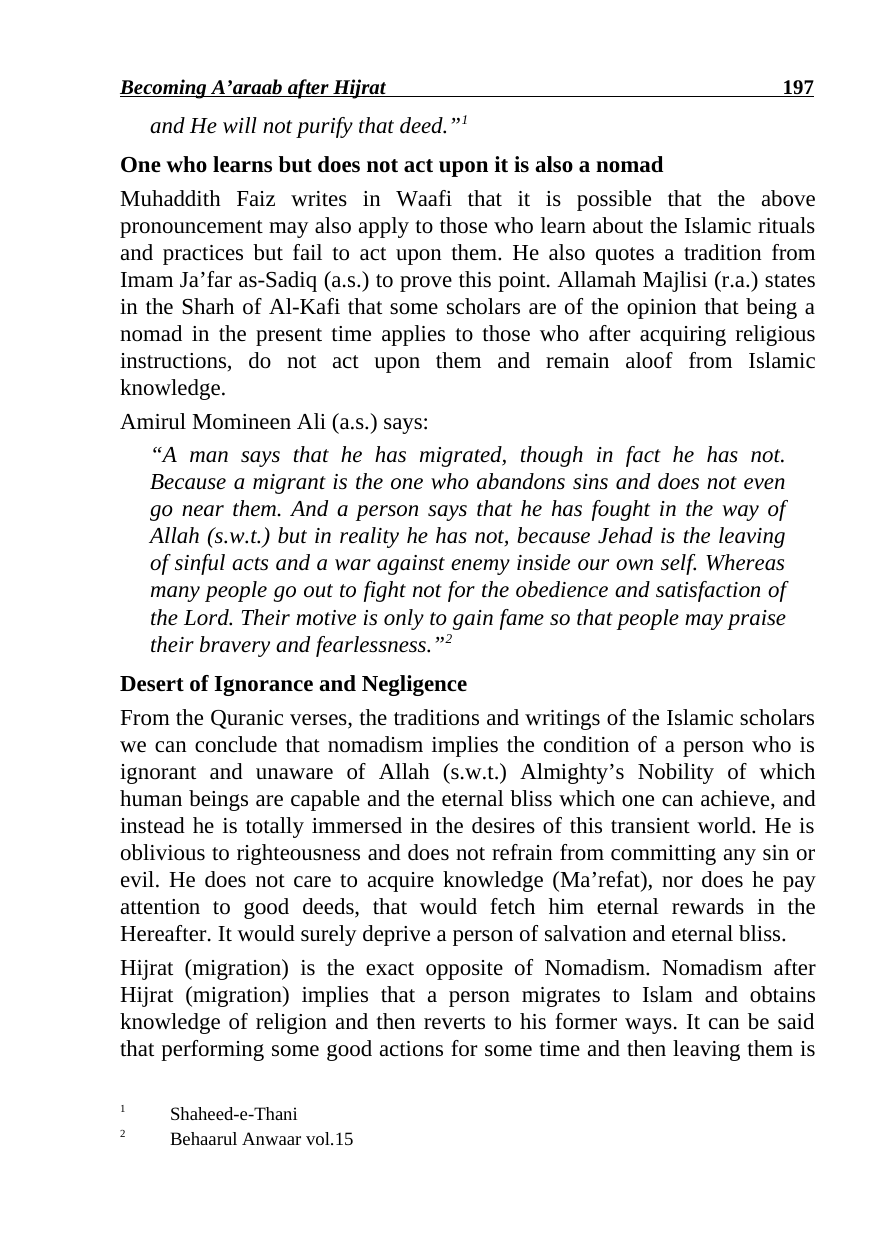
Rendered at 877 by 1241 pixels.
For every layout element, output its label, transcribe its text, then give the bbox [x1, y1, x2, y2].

text Muhaddith Faiz writes in Waafi that it is possible that the above pronouncement may also apply to those who learn about the Islamic rituals and practices but fail to act upon them. He also quotes a tradition from Imam Ja’far as-Sadiq (a.s.) to prove this point. Allamah Majlisi (r.a.) states in the Sharh of Al-Kafi that some scholars are of the opinion that being a nomad in the present time applies to those who after acquiring religious instructions, do not act upon them and remain aloof from Islamic knowledge. [120, 184, 817, 401]
text From the Quranic verses, the traditions and writings of the Islamic scholars we can conclude that nomadism implies the condition of a person who is ignorant and unaware of Allah (s.w.t.) Almighty’s Nobility of which human beings are capable and the eternal bliss which one can achieve, and instead he is totally immersed in the desires of this transient world. He is oblivious to righteousness and does not refrain from committing any sin or evil. He does not care to acquire knowledge (Ma’refat), nor does he pay attention to good deeds, that would fetch him eternal rewards in the Hereafter. It would surely deprive a person of salvation and eternal bliss. [120, 703, 817, 947]
text “A man says that he has migrated, though in fact he has not. Because a migrant is the one who abandons sins and does not even go near them. And a person says that he has fought in the way of Allah (s.w.t.) but in reality he has not, because Jehad is the leaving of sinful acts and a war against enemy inside our own self. Whereas many people go out to fight not for the obedience and satisfaction of the Lord. Their motive is only to gain fame so that people may praise their bravery and fearlessness.” [150, 441, 787, 657]
text Amirul Momineen Ali (a.s.) says: [120, 407, 817, 434]
subtitle One who learns but does not act upon it is also a nomad [120, 151, 817, 178]
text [120, 953, 817, 1062]
subtitle Desert of Ignorance and Negligence [120, 670, 817, 697]
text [150, 112, 787, 139]
